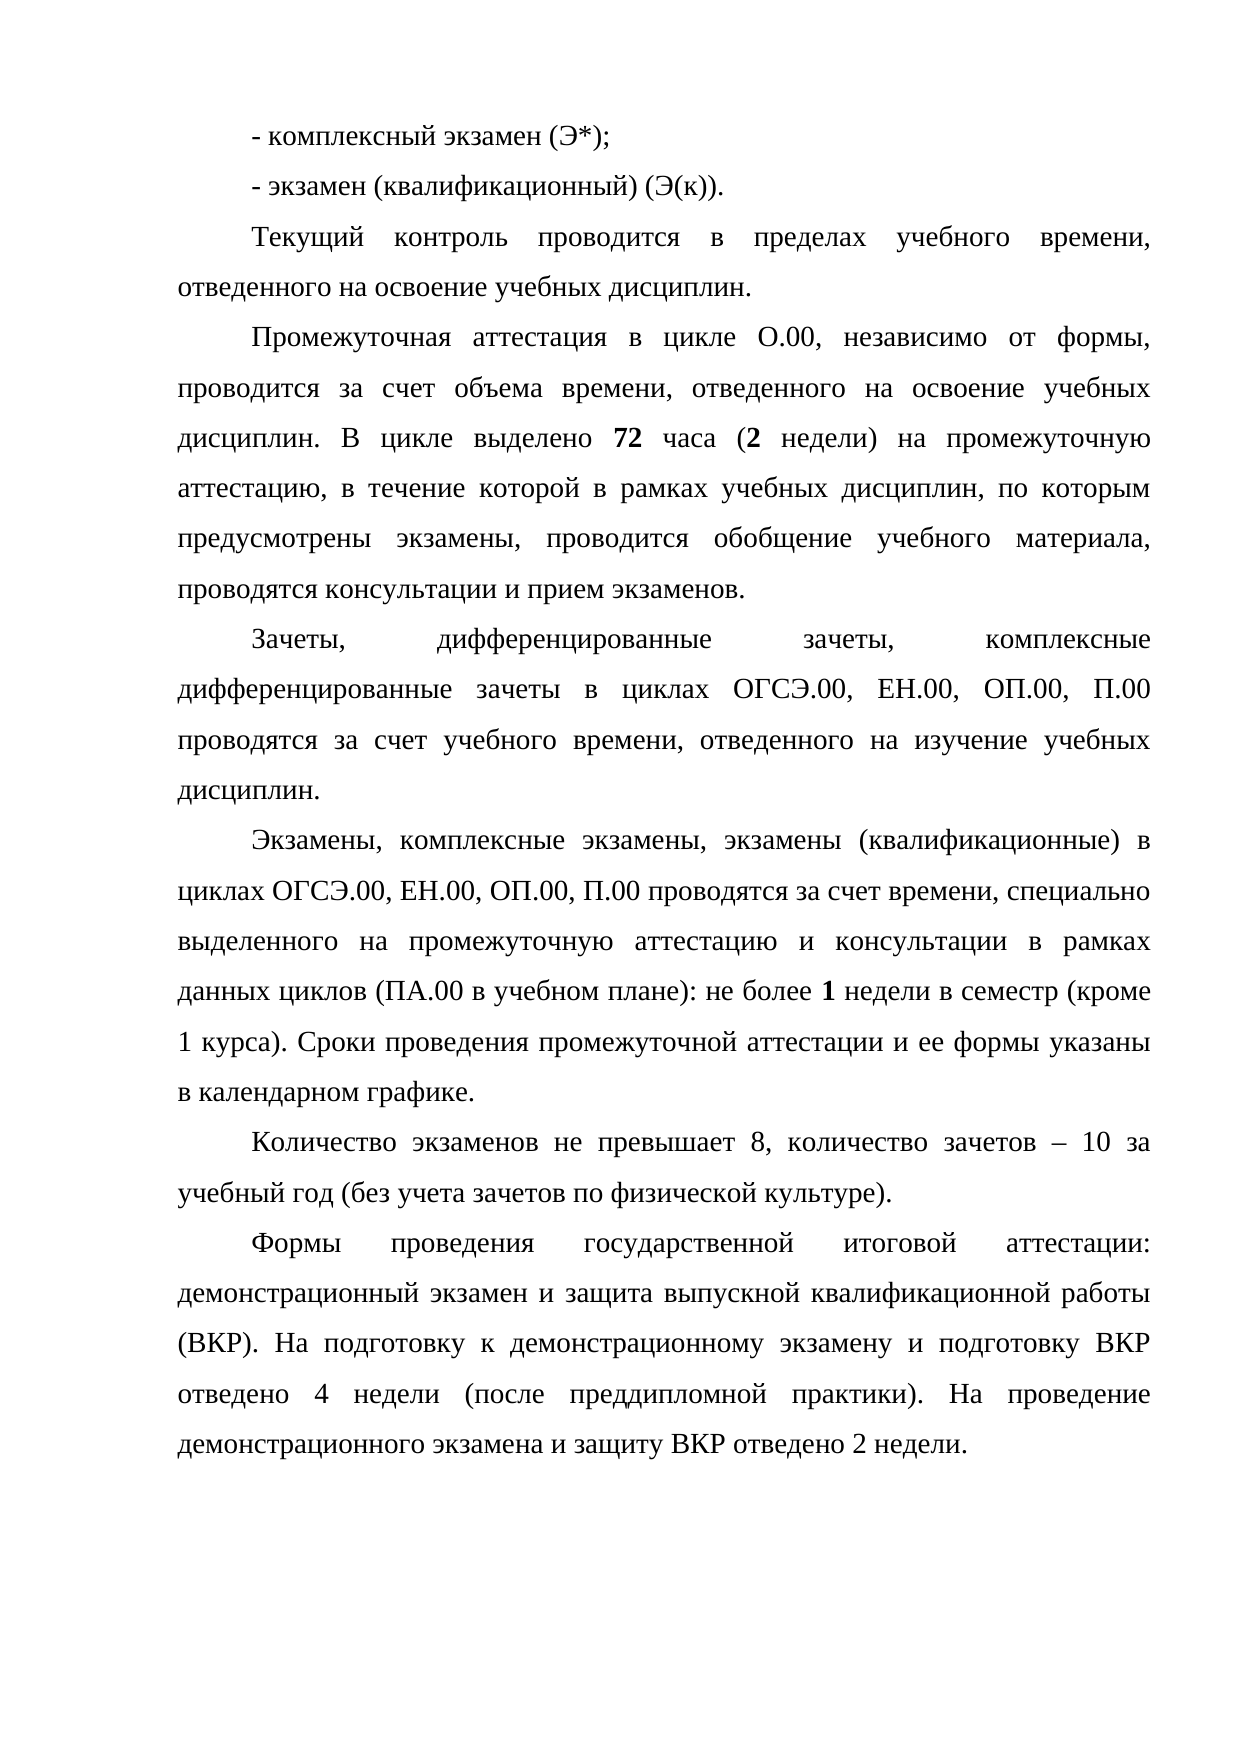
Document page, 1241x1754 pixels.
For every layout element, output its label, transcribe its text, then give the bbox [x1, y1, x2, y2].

text Текущий контроль проводится в пределах учебного времени, отведенного на освоение учебных дисциплин. [177, 219, 1152, 303]
text Зачеты, дифференцированные зачеты, комплексные дифференцированные зачеты в циклах ОГСЭ.00, ЕН.00, ОП.00, П.00 проводятся за счет учебного времени, отведенного на изучение учебных дисциплин. [177, 621, 1152, 806]
text Экзамены, комплексные экзамены, экзамены (квалификационные) в циклах ОГСЭ.00, ЕН.00, ОП.00, П.00 проводятся за счет времени, специально выделенного на промежуточную аттестацию и консультации в рамках данных циклов (ПА.00 в учебном плане): не более 1 недели в семестр (кроме 1 курса). Сроки проведения промежуточной аттестации и ее формы указаны в календарном графике. [177, 822, 1152, 1108]
text Количество экзаменов не превышает 8, количество зачетов – 10 за учебный год (без учета зачетов по физической культуре). [177, 1124, 1152, 1208]
text - экзамен (квалификационный) (Э(к)). [177, 168, 1152, 202]
text Промежуточная аттестация в цикле О.00, независимо от формы, проводится за счет объема времени, отведенного на освоение учебных дисциплин. В цикле выделено 72 часа (2 недели) на промежуточную аттестацию, в течение которой в рамках учебных дисциплин, по которым предусмотрены экзамены, проводится обобщение учебного материала, проводятся консультации и прием экзаменов. [177, 319, 1152, 604]
text Формы проведения государственной итоговой аттестации: демонстрационный экзамен и защита выпускной квалификационной работы (ВКР). На подготовку к демонстрационному экзамену и подготовку ВКР отведено 4 недели (после преддипломной практики). На проведение демонстрационного экзамена и защиту ВКР отведено 2 недели. [177, 1225, 1152, 1460]
text - комплексный экзамен (Э*); [177, 118, 1152, 152]
